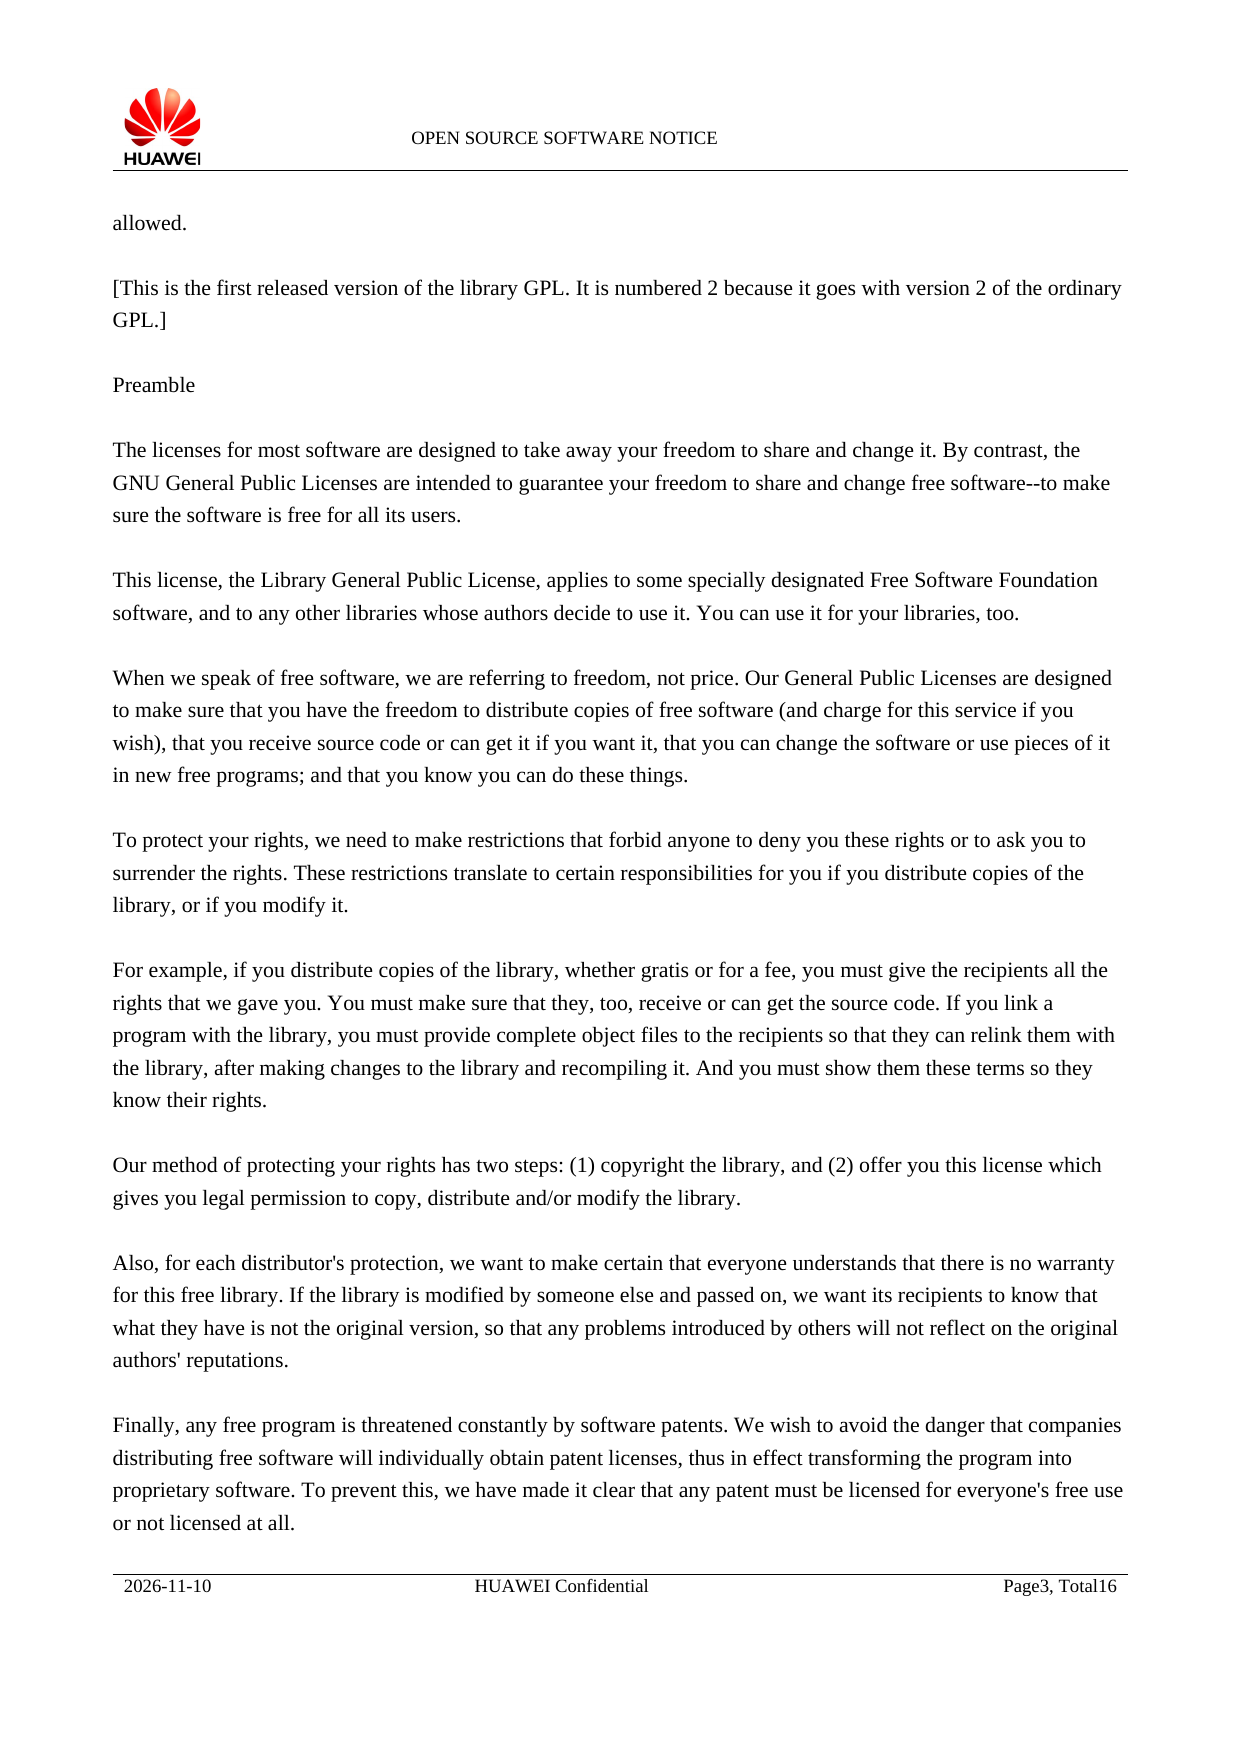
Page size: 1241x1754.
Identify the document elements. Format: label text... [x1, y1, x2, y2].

picture [124, 88, 201, 165]
